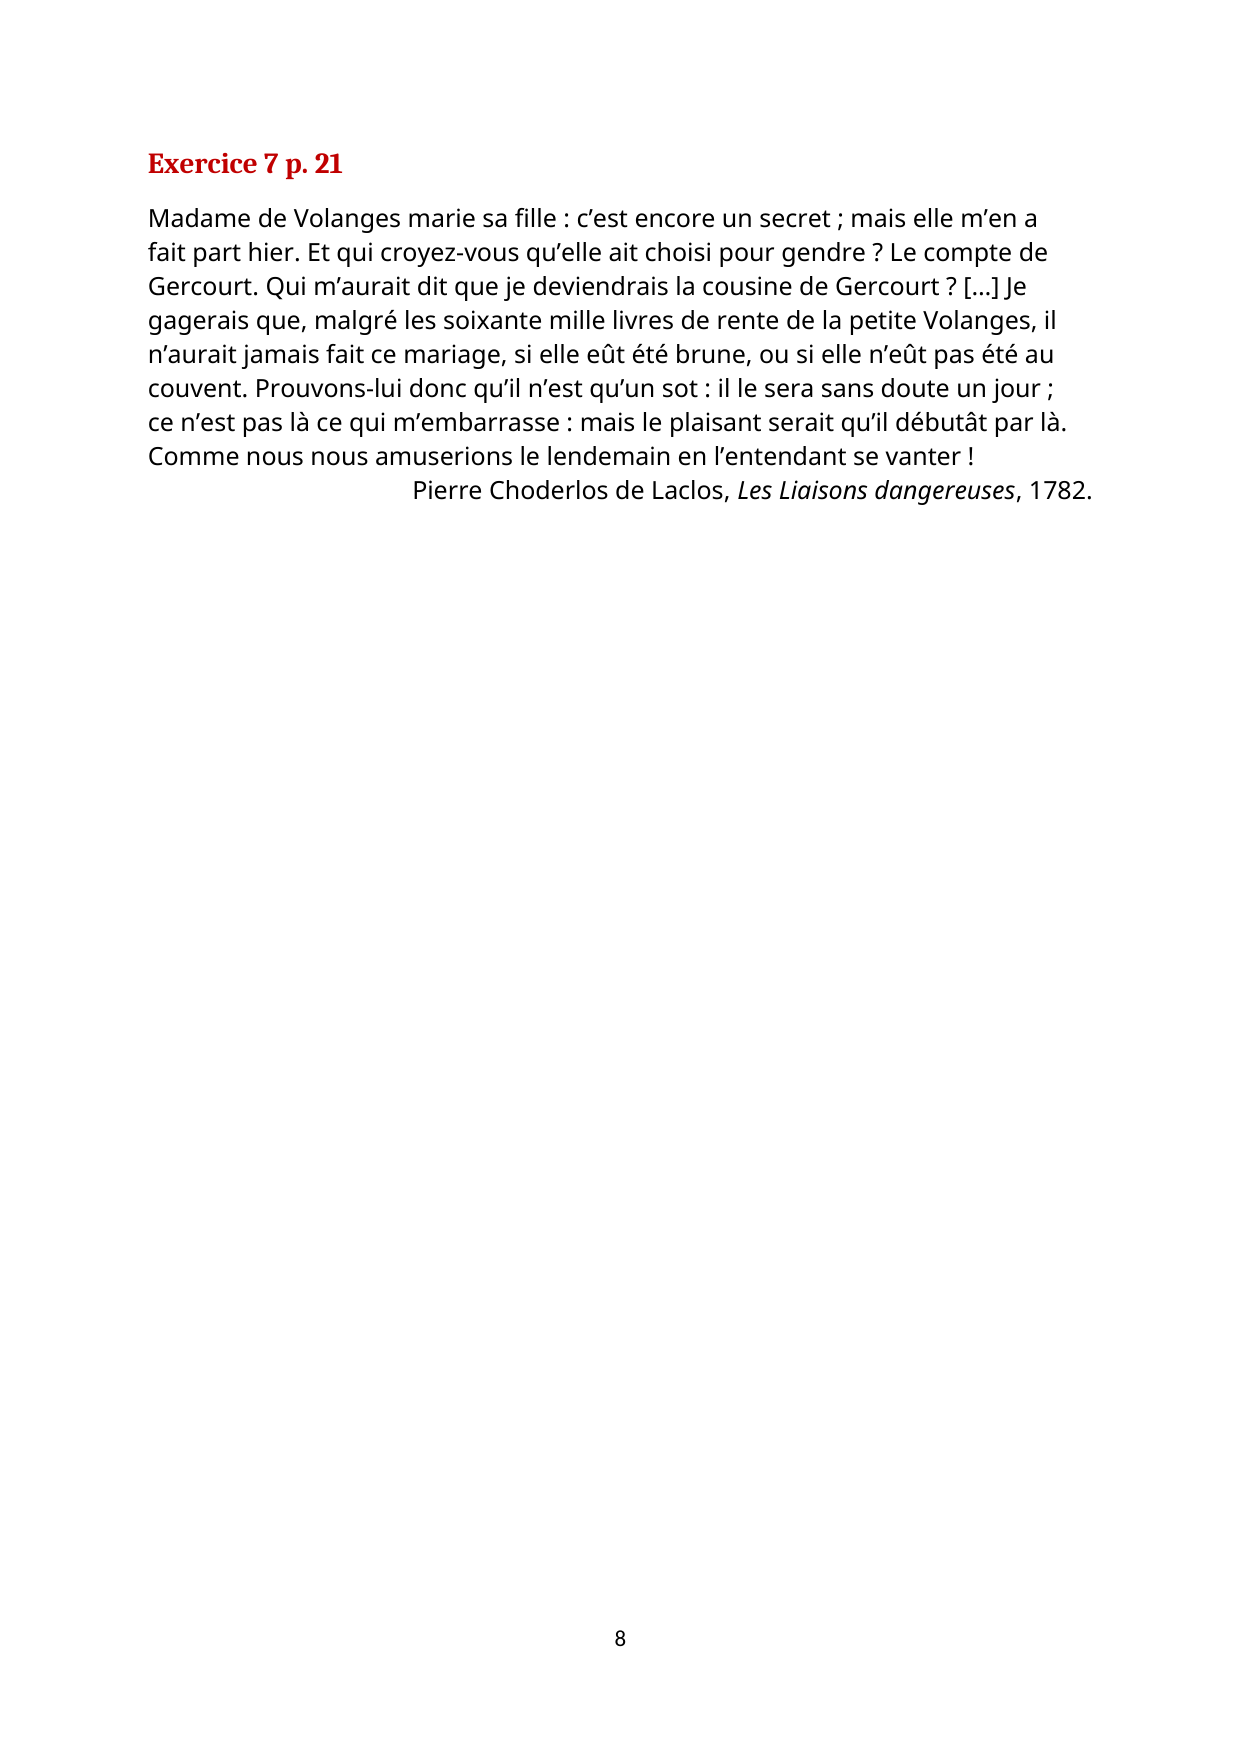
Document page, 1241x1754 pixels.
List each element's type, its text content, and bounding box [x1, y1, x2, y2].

text Gercourt. Qui m’aurait dit que je deviendrais la cousine de Gercourt ? […] Je [148, 268, 1093, 303]
text ce n’est pas là ce qui m’embarrasse : mais le plaisant serait qu’il débutât par là. [148, 405, 1093, 439]
text Comme nous nous amuserions le lendemain en l’entendant se vanter ! [148, 439, 1093, 473]
text Madame de Volanges marie sa fille : c’est encore un secret ; mais elle m’en a [148, 200, 1093, 234]
text Pierre Choderlos de Laclos, Les Liaisons dangereuses, 1782. [148, 473, 1093, 507]
text gagerais que, malgré les soixante mille livres de rente de la petite Volanges, il [148, 303, 1093, 337]
text couvent. Prouvons-lui donc qu’il n’est qu’un sot : il le sera sans doute un jour ; [148, 371, 1093, 405]
text n’aurait jamais fait ce mariage, si elle eût été brune, ou si elle n’eût pas été au [148, 337, 1093, 371]
text Exercice 7 p. 21 [148, 148, 1093, 181]
text fait part hier. Et qui croyez-vous qu’elle ait choisi pour gendre ? Le compte de [148, 234, 1093, 268]
